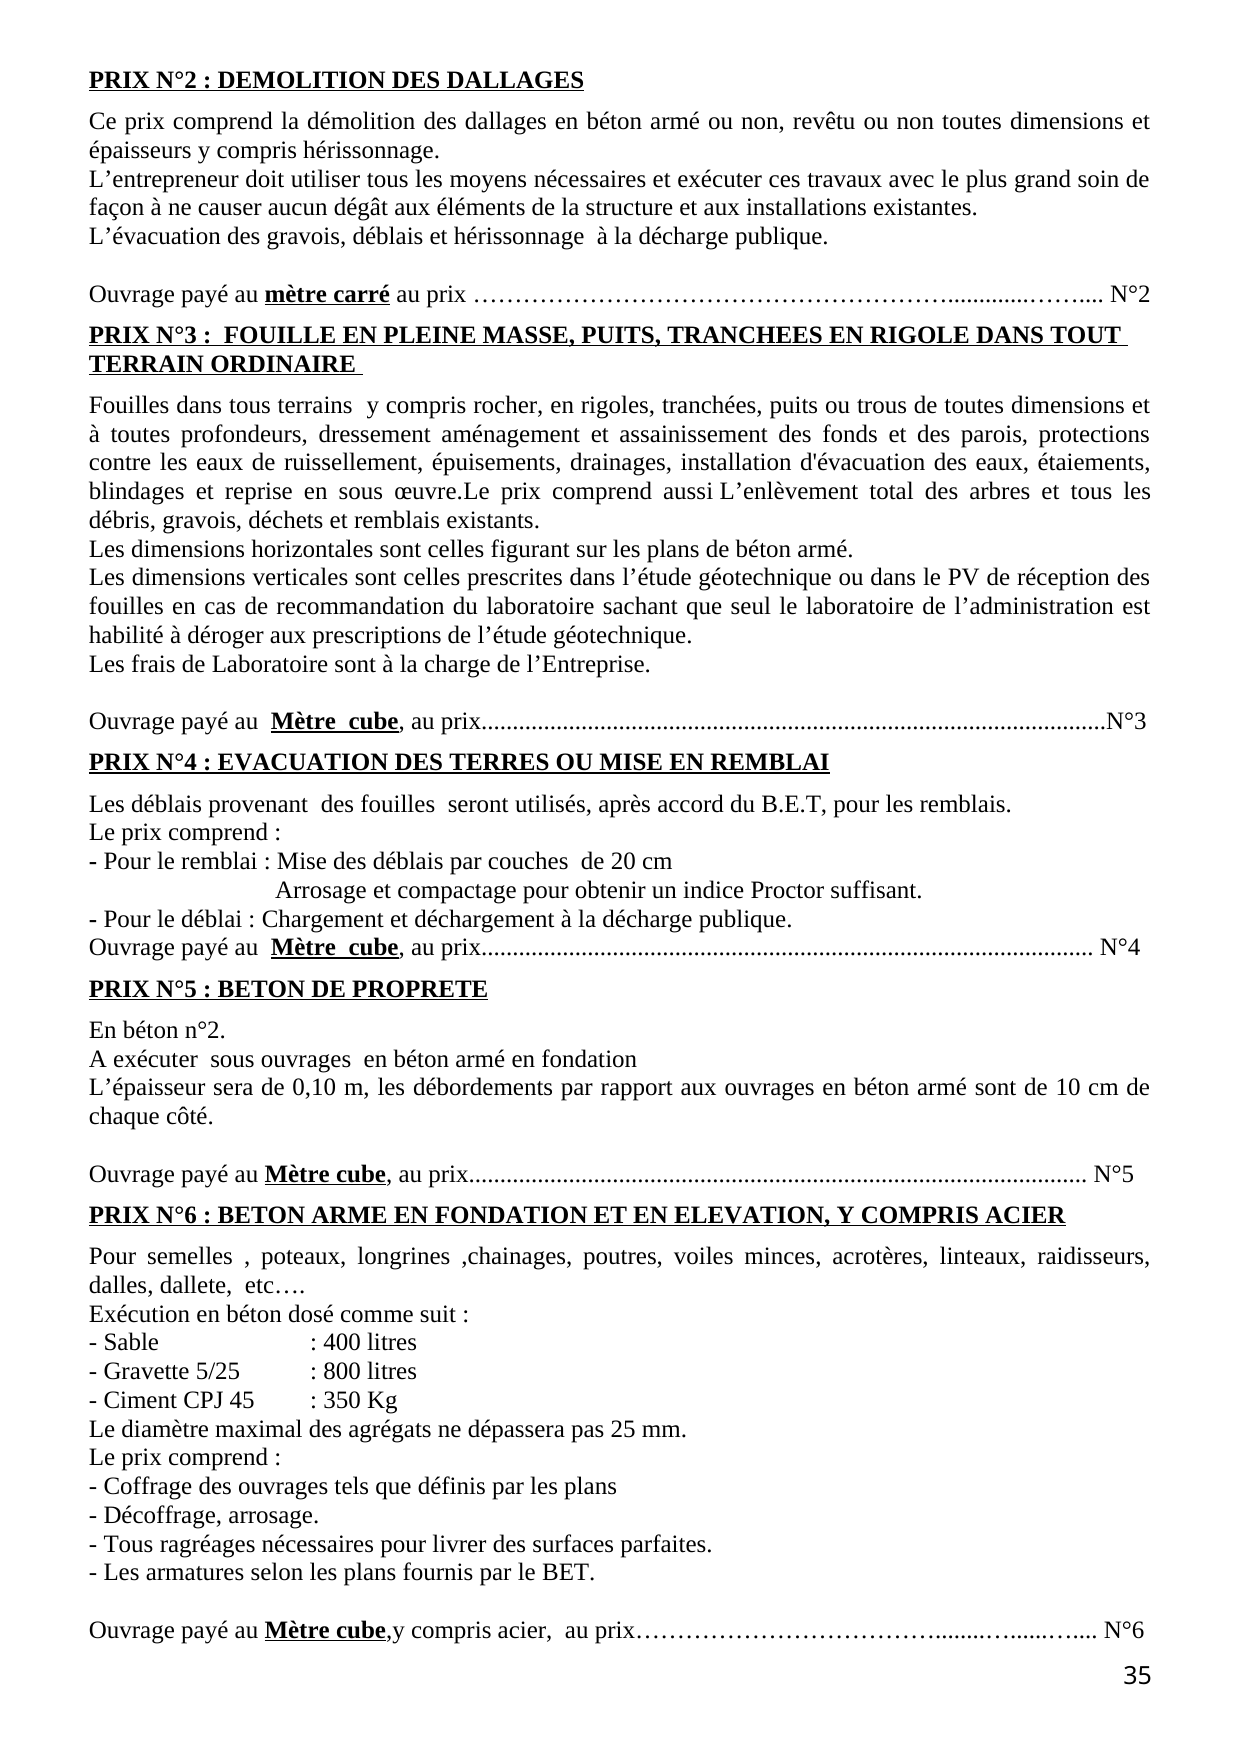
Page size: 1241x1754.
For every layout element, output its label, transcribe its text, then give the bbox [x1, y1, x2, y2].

text Fouilles dans tous terrains y compris rocher, en rigoles, tranchées, puits ou trous de toutes dimensions et à toutes profondeurs, dressement aménagement et assainissement des fonds et des parois, protections contre les eaux de ruissellement, épuisements, drainages, installation d'évacuation des eaux, étaiements, blindages et reprise en sous œuvre.Le prix comprend aussi L’enlèvement total des arbres et tous les débris, gravois, déchets et remblais existants. [89, 390, 1152, 534]
text PRIX N°4 : EVACUATION DES TERRES OU MISE EN REMBLAI [89, 747, 1152, 776]
text Ouvrage payé au Mètre cube,y compris acier, au prix………………………………........…......….... N°6 [89, 1615, 1152, 1644]
text Ce prix comprend la démolition des dallages en béton armé ou non, revêtu ou non toutes dimensions et épaisseurs y compris hérissonnage. [89, 106, 1152, 164]
text - Décoffrage, arrosage. [89, 1500, 1152, 1529]
text PRIX N°5 : BETON DE PROPRETE [89, 974, 1152, 1002]
text Les déblais provenant des fouilles seront utilisés, après accord du B.E.T, pour les remblais. [89, 789, 1152, 817]
text - Pour le déblai : Chargement et déchargement à la décharge publique. [89, 904, 1152, 932]
text En béton n°2. [89, 1015, 1152, 1044]
text - Ciment CPJ 45 : 350 Kg [89, 1385, 1152, 1414]
text Le prix comprend : [89, 817, 1152, 846]
text Ouvrage payé au Mètre cube, au prix.................................................................................................. N°4 [89, 932, 1152, 961]
text Ouvrage payé au Mètre cube, au prix................................................................................................... N°5 [89, 1159, 1152, 1187]
text - Pour le remblai : Mise des déblais par couches de [89, 846, 1152, 875]
text Ouvrage payé au mètre carré au prix ………………………………………………….............…….... N°2 [89, 279, 1152, 307]
text L’évacuation des gravois, déblais et hérissonnage à la décharge publique. [89, 221, 1152, 250]
text - Tous ragréages nécessaires pour livrer des surfaces parfaites. [89, 1529, 1152, 1557]
text Les dimensions verticales sont celles prescrites dans l’étude géotechnique ou dans le PV de réception des fouilles en cas de recommandation du laboratoire sachant que seul le laboratoire de l’administration est habilité à déroger aux prescriptions de l’étude géotechnique. [89, 562, 1152, 649]
text - Les armatures selon les plans fournis par le BET. [89, 1557, 1152, 1586]
text Exécution en béton dosé comme suit : [89, 1299, 1152, 1327]
text Pour semelles , poteaux, longrines ,chainages, poutres, voiles minces, acrotères, linteaux, raidisseurs, dalles, dallete, etc…. [89, 1241, 1152, 1299]
text Le diamètre maximal des agrégats ne dépassera pas 25 mm. [89, 1414, 1152, 1442]
text - Coffrage des ouvrages tels que définis par les plans [89, 1471, 1152, 1500]
text - Sable : 400 litres [89, 1327, 1152, 1356]
text Le prix comprend : [89, 1442, 1152, 1471]
text PRIX N°6 : BETON ARME EN FONDATION ET EN ELEVATION, Y COMPRIS ACIER [89, 1200, 1152, 1229]
text PRIX N°3 : FOUILLE EN PLEINE MASSE, PUITS, TRANCHEES EN RIGOLE DANS TOUT TERRAIN ORDINAIRE [89, 320, 1152, 377]
text L’épaisseur sera de , les débordements par rapport aux ouvrages en béton armé sont de de chaque côté. [89, 1072, 1152, 1130]
text Les dimensions horizontales sont celles figurant sur les plans de béton armé. [89, 534, 1152, 562]
text A exécuter sous ouvrages en béton armé en fondation [89, 1044, 1152, 1072]
text Les frais de Laboratoire sont à la charge de l’Entreprise. [89, 649, 1152, 677]
text - Gravette 5/25 : 800 litres [89, 1356, 1152, 1385]
text Arrosage et compactage pour obtenir un indice Proctor suffisant. [89, 875, 1152, 904]
list PRIX N°2 : DEMOLITION DES DALLAGES [89, 65, 1152, 94]
text L’entrepreneur doit utiliser tous les moyens nécessaires et exécuter ces travaux avec le plus grand soin de façon à ne causer aucun dégât aux éléments de la structure et aux installations existantes. [89, 164, 1152, 221]
text Ouvrage payé au Mètre cube, au prix....................................................................................................N°3 [89, 706, 1152, 735]
